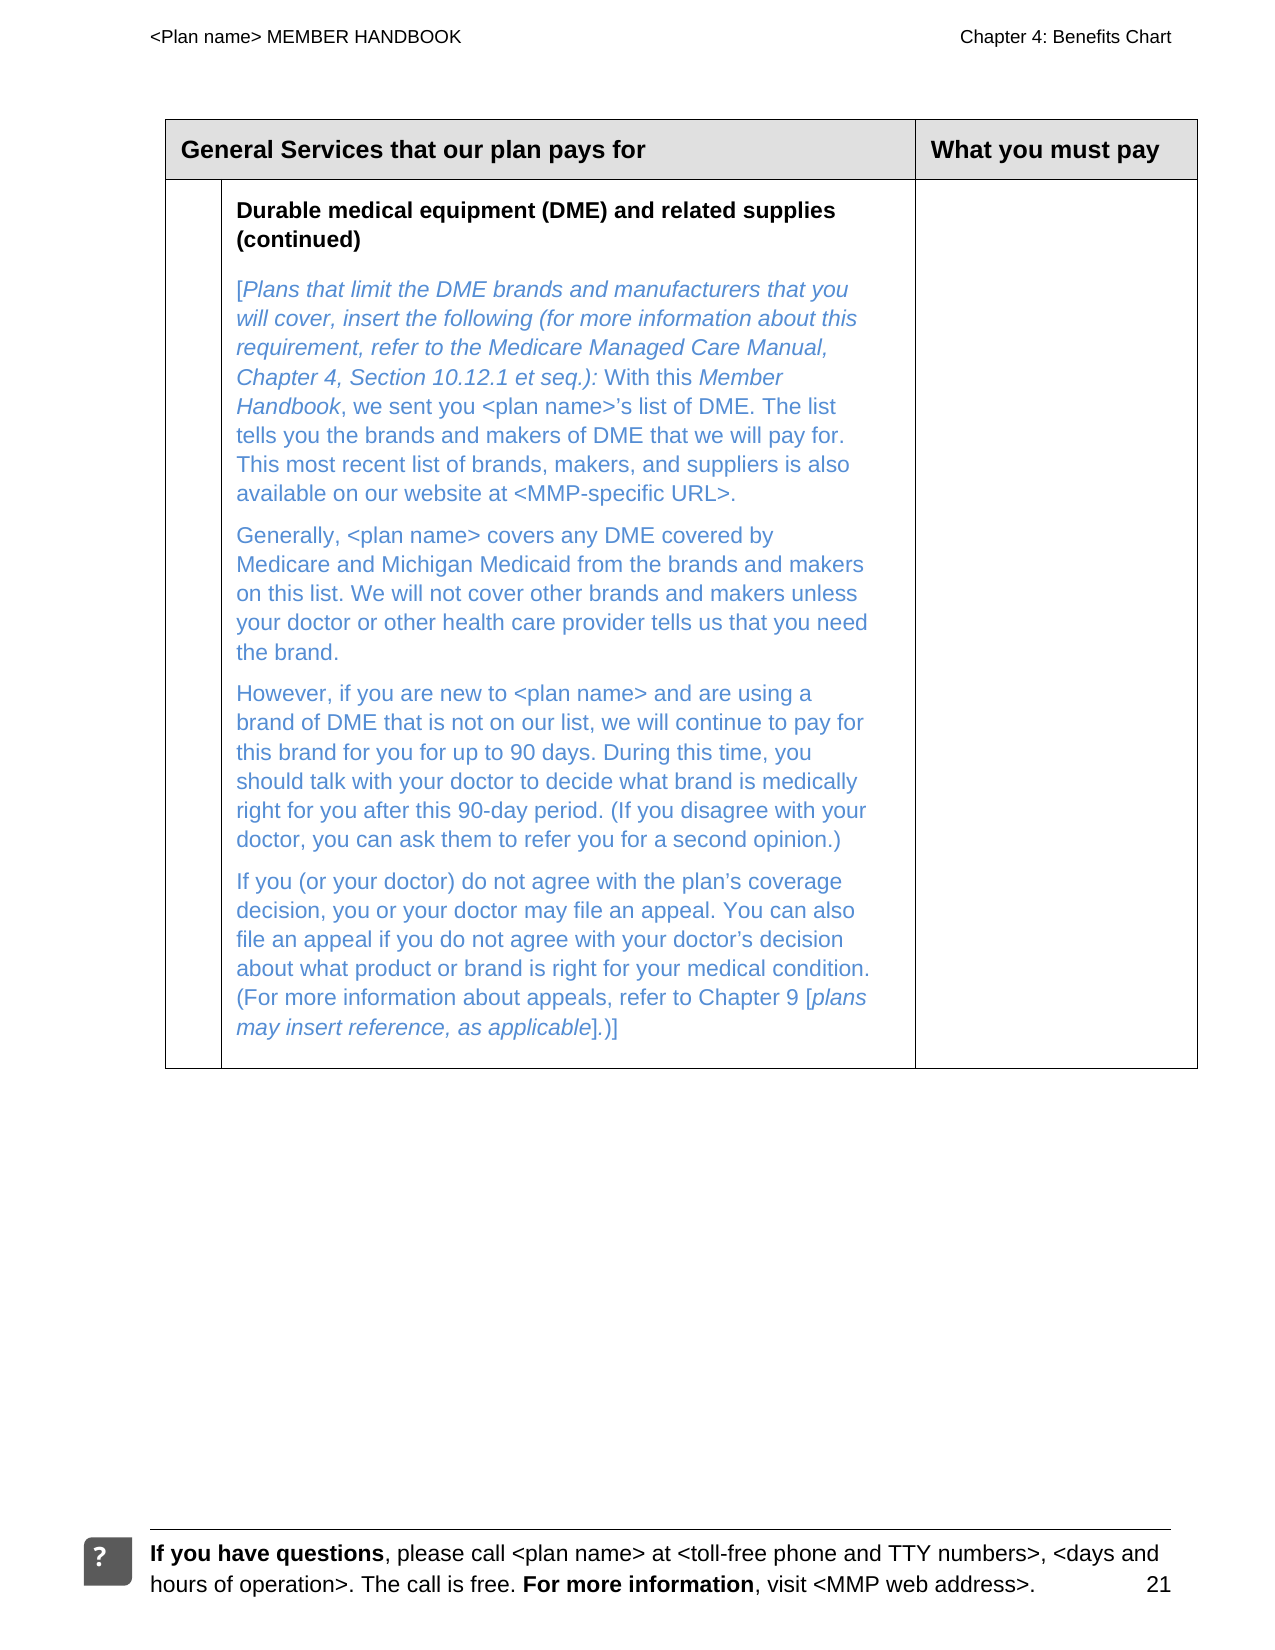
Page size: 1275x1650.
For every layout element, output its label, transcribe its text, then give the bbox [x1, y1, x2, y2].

table_cell Durable medical equipment (DME) and related supplies (continued) [Plans that limit the DME brands and manufacturers that you will cover, insert the following (for more information about this requirement, refer to the Medicare Managed Care Manual, Chapter 4, Section 10.12.1 et seq.): With this Member Handbook, we sent you <plan name>’s list of DME. The list tells you the brands and makers of DME that we will pay for. This most recent list of brands, makers, and suppliers is also available on our website at <MMP-specific URL>. Generally, <plan name> covers any DME covered by Medicare and Michigan Medicaid from the brands and makers on this list. We will not cover other brands and makers unless your doctor or other health care provider tells us that you need the brand. However, if you are new to <plan name> and are using a brand of DME that is not on our list, we will continue to pay for this brand for you for up to 90 days. During this time, you should talk with your doctor to decide what brand is medically right for you after this 90-day period. (If you disagree with your doctor, you can ask them to refer you for a second opinion.) If you (or your doctor) do not agree with the plan’s coverage decision, you or your doctor may file an appeal. You can also file an appeal if you do not agree with your doctor’s decision about what product or brand is right for your medical condition. (For more information about appeals, refer to Chapter 9 [plans may insert reference, as applicable].)] [222, 180, 915, 1068]
table_cell [916, 180, 1197, 1068]
table_header General Services that our plan pays for [166, 120, 915, 179]
table_header What you must pay [916, 120, 1197, 179]
table_cell [166, 180, 221, 1068]
